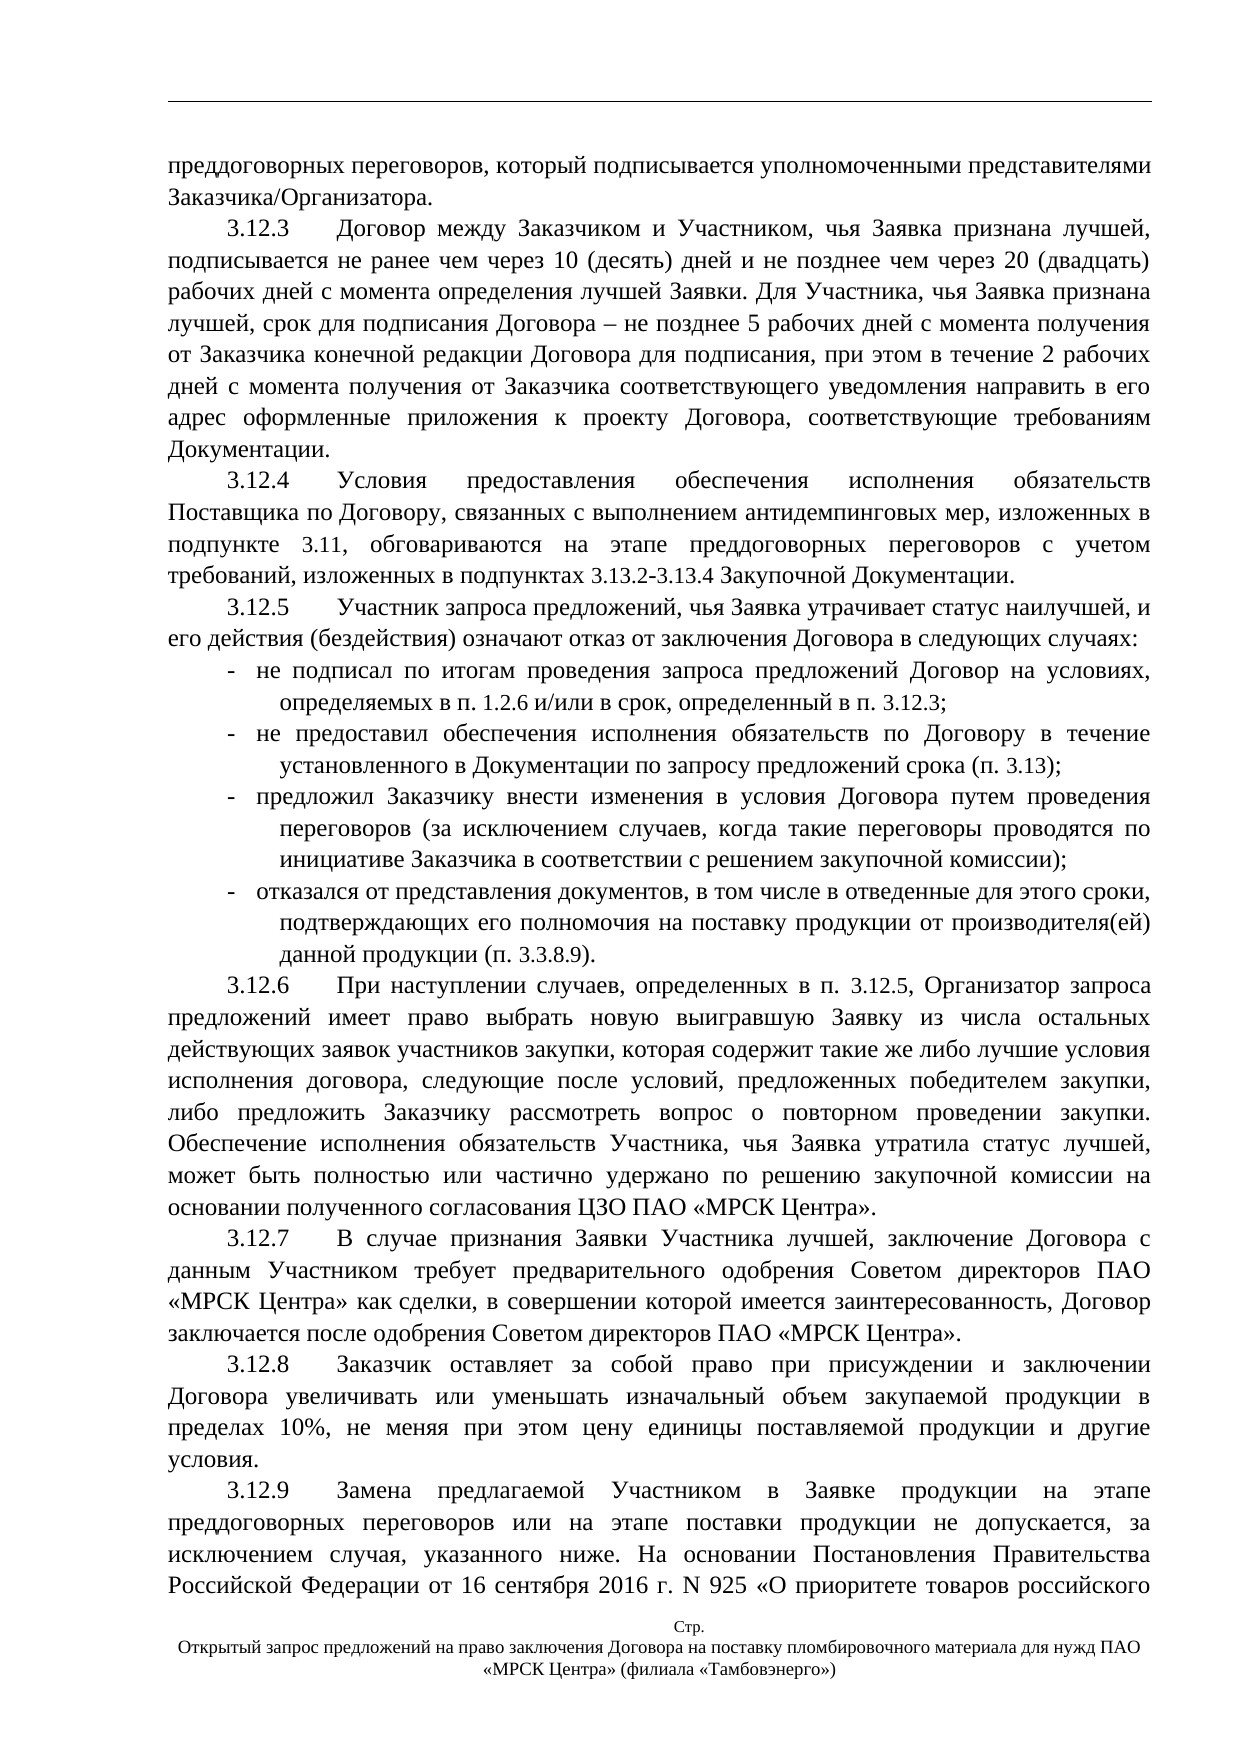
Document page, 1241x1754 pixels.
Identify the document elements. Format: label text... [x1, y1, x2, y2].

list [168, 150, 1152, 210]
list предложил Заказчику внести изменения в условия Договора путем проведения переговоров (за исключением случаев, когда такие переговоры проводятся по инициативе Заказчика в соответствии с решением закупочной комиссии); [227, 781, 1152, 873]
list не подписал по итогам проведения запроса предложений Договор на условиях, определяемых в п. 1.2.6 и/или в срок, определенный в п. 3.12.3; [227, 655, 1152, 715]
list В случае признания Заявки Участника лучшей, заключение Договора с данным Участником требует предварительного одобрения Советом директоров ПАО «МРСК Центра» как сделки, в совершении которой имеется заинтересованность, Договор заключается после одобрения Советом директоров ПАО «МРСК Центра». [168, 1223, 1152, 1347]
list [168, 1476, 1152, 1599]
list При наступлении случаев, определенных в п. 3.12.5, Организатор запроса предложений имеет право выбрать новую выигравшую Заявку из числа остальных действующих заявок участников закупки, которая содержит такие же либо лучшие условия исполнения договора, следующие после условий, предложенных победителем закупки, либо предложить Заказчику рассмотреть вопрос о повторном проведении закупки. Обеспечение исполнения обязательств Участника, чья Заявка утратила статус лучшей, может быть полностью или частично удержано по решению закупочной комиссии на основании полученного согласования ЦЗО ПАО «МРСК Центра». [168, 971, 1152, 1220]
list Условия предоставления обеспечения исполнения обязательств Поставщика по Договору, связанных с выполнением антидемпинговых мер, изложенных в подпункте 3.11, обговариваются на этапе преддоговорных переговоров с учетом требований, изложенных в подпунктах 3.13.2-3.13.4 Закупочной Документации. [168, 466, 1152, 589]
list Договор между Заказчиком и Участником, чья Заявка признана лучшей, подписывается не ранее чем через 10 (десять) дней и не позднее чем через 20 (двадцать) рабочих дней с момента определения лучшей Заявки. Для Участника, чья Заявка признана лучшей, срок для подписания Договора – не позднее 5 рабочих дней с момента получения от Заказчика конечной редакции Договора для подписания, при этом в течение 2 рабочих дней с момента получения от Заказчика соответствующего уведомления направить в его адрес оформленные приложения к проекту Договора, соответствующие требованиям Документации. [168, 213, 1152, 463]
list Заказчик оставляет за собой право при присуждении и заключении Договора увеличивать или уменьшать изначальный объем закупаемой продукции в пределах 10%, не меняя при этом цену единицы поставляемой продукции и другие условия. [168, 1349, 1152, 1473]
list Участник запроса предложений, чья Заявка утрачивает статус наилучшей, и его действия (бездействия) означают отказ от заключения Договора в следующих случаях: [168, 592, 1152, 652]
list отказался от представления документов, в том числе в отведенные для этого сроки, подтверждающих его полномочия на поставку продукции от производителя(ей) данной продукции (п. 3.3.8.9). [227, 876, 1152, 968]
list не предоставил обеспечения исполнения обязательств по Договору в течение установленного в Документации по запросу предложений срока (п. 3.13); [227, 718, 1152, 778]
